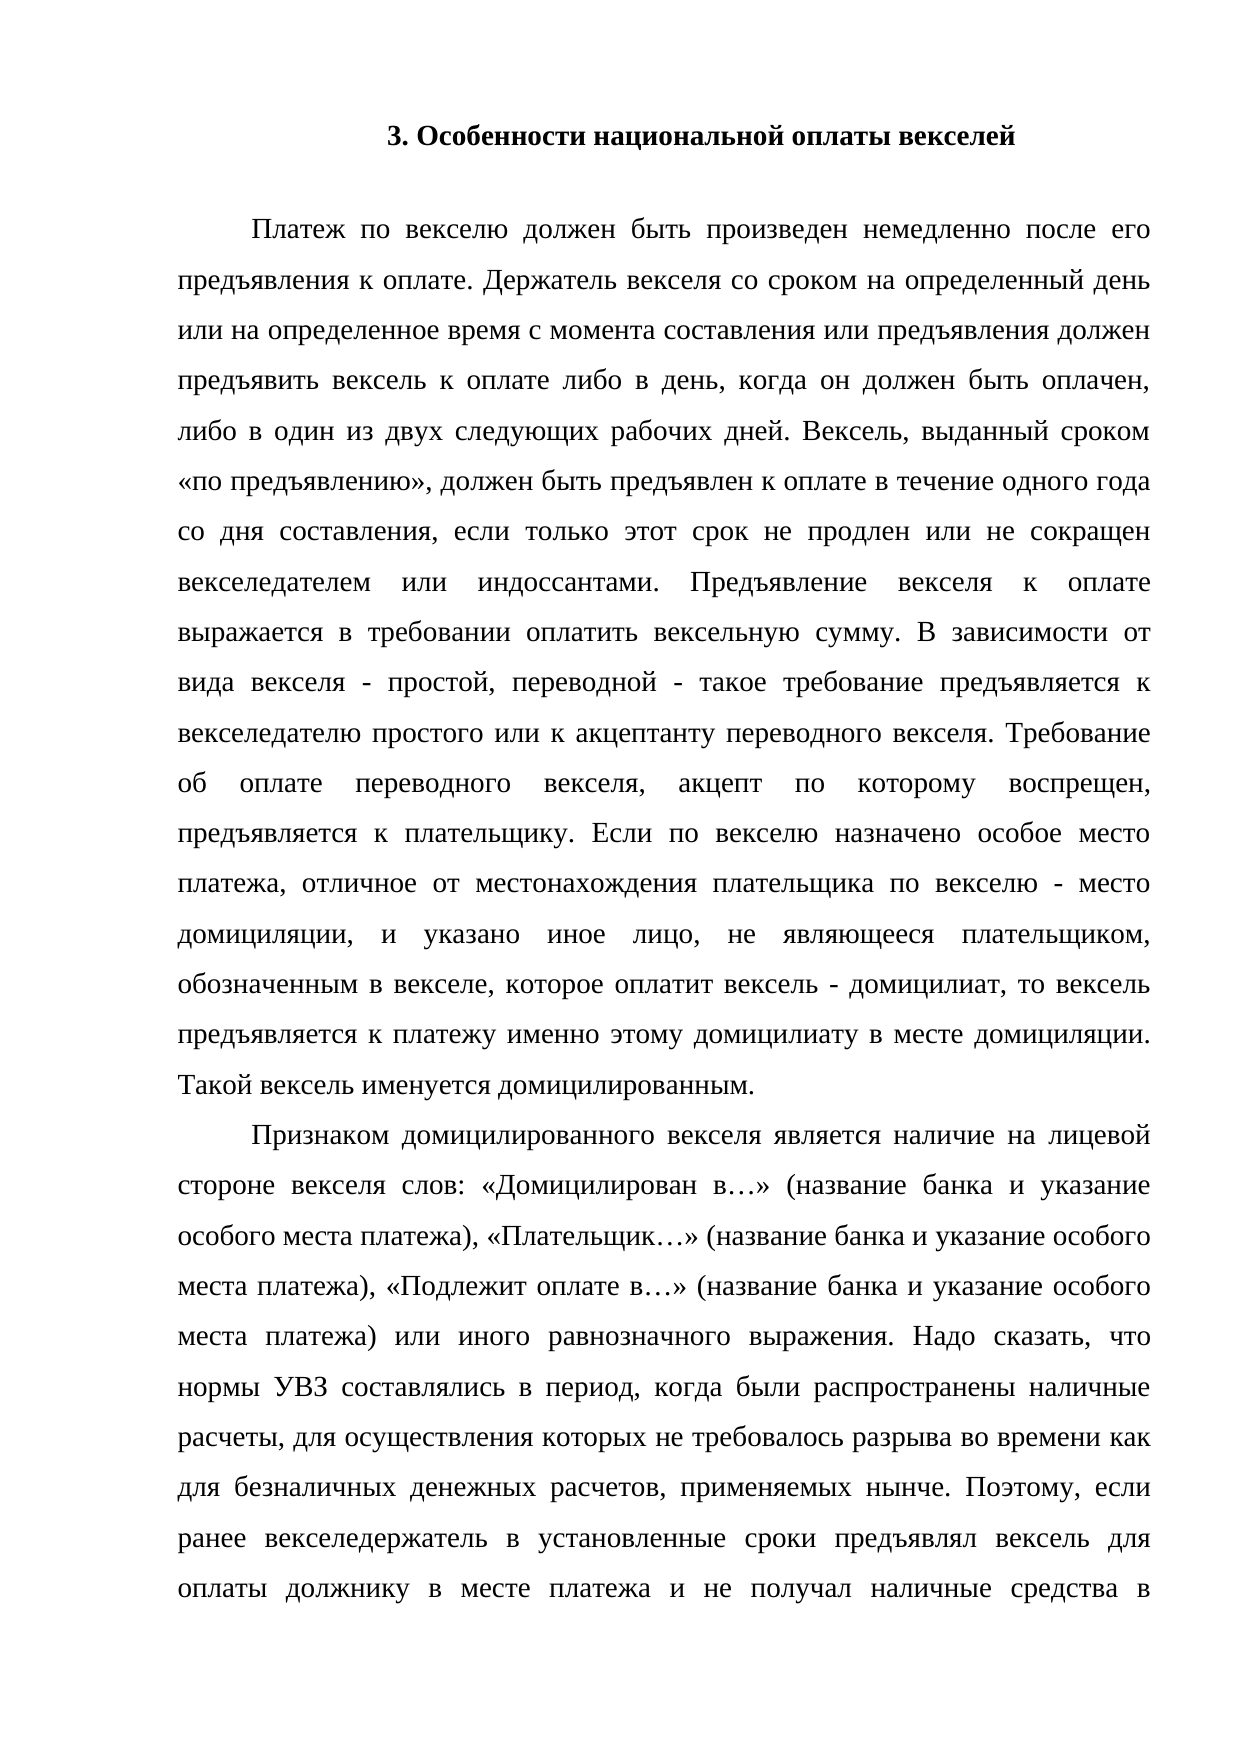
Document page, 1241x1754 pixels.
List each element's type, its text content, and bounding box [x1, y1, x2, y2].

text Платеж по векселю должен быть произведен немедленно после его предъявления к оплате. Держатель векселя со сроком на определенный день или на определенное время с момента составления или предъявления должен предъявить вексель к оплате либо в день, когда он должен быть оплачен, либо в один из двух следующих рабочих дней. Вексель, выданный сроком «по предъявлению», должен быть предъявлен к оплате в течение одного года со дня составления, если только этот срок не продлен или не сокращен векселедателем или индоссантами. Предъявление векселя к оплате выражается в требовании оплатить вексельную сумму. В зависимости от вида векселя - простой, переводной - такое требование предъявляется к векселедателю простого или к акцептанту переводного векселя. Требование об оплате переводного векселя, акцепт по которому воспрещен, предъявляется к плательщику. Если по векселю назначено особое место платежа, отличное от местонахождения плательщика по векселю - место домициляции, и указано иное лицо, не являющееся плательщиком, обозначенным в векселе, которое оплатит вексель - домицилиат, то вексель предъявляется к платежу именно этому домицилиату в месте домициляции. Такой вексель именуется домицилированным. [177, 212, 1152, 1100]
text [177, 1117, 1152, 1603]
text 3. Особенности национальной оплаты векселей [177, 118, 1152, 152]
